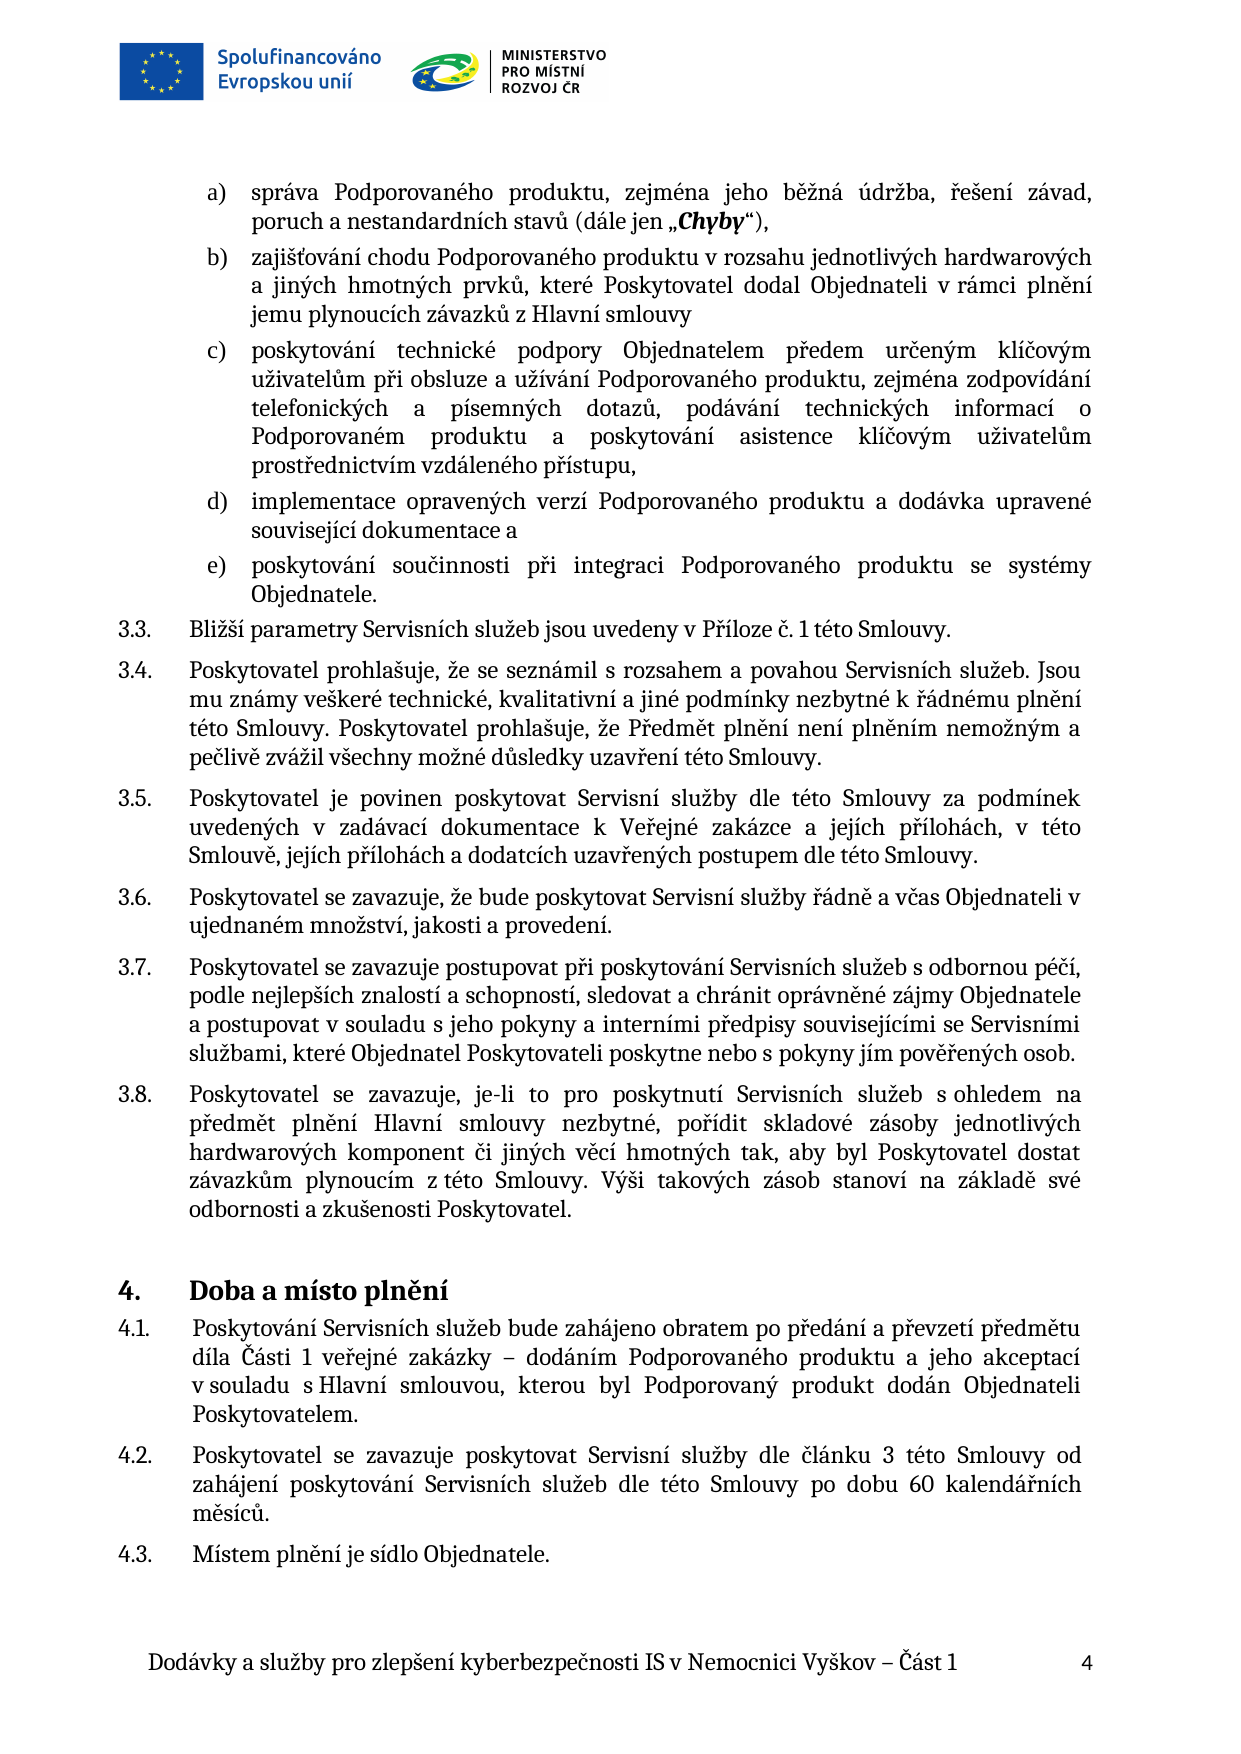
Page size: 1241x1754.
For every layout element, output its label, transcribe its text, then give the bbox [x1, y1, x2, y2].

list Poskytování Servisních služeb bude zahájeno obratem po předání a převzetí předmětu díla Části 1 veřejné zakázky – dodáním Podporovaného produktu a jeho akceptací v souladu s Hlavní smlouvou, kterou byl Podporovaný produkt dodán Objednateli Poskytovatelem. [118, 1314, 1082, 1429]
list Poskytovatel prohlašuje, že se seznámil s rozsahem a povahou Servisních služeb. Jsou mu známy veškeré technické, kvalitativní a jiné podmínky nezbytné k řádnému plnění této Smlouvy. Poskytovatel prohlašuje, že Předmět plnění není plněním nemožným a pečlivě zvážil všechny možné důsledky uzavření této Smlouvy. [118, 656, 1082, 771]
list poskytování technické podpory Objednatelem předem určeným klíčovým uživatelům při obsluze a užívání Podporovaného produktu, zejména zodpovídání telefonických a písemných dotazů, podávání technických informací o Podporovaném produktu a poskytování asistence klíčovým uživatelům prostřednictvím vzdáleného přístupu, [207, 335, 1092, 480]
list Poskytovatel se zavazuje poskytovat Servisní služby dle článku 3 této Smlouvy od zahájení poskytování Servisních služeb dle této Smlouvy po dobu 60 kalendářních měsíců. [118, 1441, 1082, 1527]
list Bližší parametry Servisních služeb jsou uvedeny v Příloze č. 1 této Smlouvy. [118, 615, 1082, 644]
list implementace opravených verzí Podporovaného produktu a dodávka upravené související dokumentace a [207, 486, 1092, 544]
list Poskytovatel se zavazuje postupovat při poskytování Servisních služeb s odbornou péčí, podle nejlepších znalostí a schopností, sledovat a chránit oprávněné zájmy Objednatele a postupovat v souladu s jeho pokyny a interními předpisy souvisejícími se Servisními službami, které Objednatel Poskytovateli poskytne nebo s pokyny jím pověřených osob. [118, 953, 1082, 1068]
list Místem plnění je sídlo Objednatele. [118, 1540, 1082, 1569]
list Poskytovatel se zavazuje, že bude poskytovat Servisní služby řádně a včas Objednateli v ujednaném množství, jakosti a provedení. [118, 883, 1082, 940]
list Poskytovatel se zavazuje, je-li to pro poskytnutí Servisních služeb s ohledem na předmět plnění Hlavní smlouvy nezbytné, pořídit skladové zásoby jednotlivých hardwarových komponent či jiných věcí hmotných tak, aby byl Poskytovatel dostat závazkům plynoucím z této Smlouvy. Výši takových zásob stanoví na základě své odbornosti a zkušenosti Poskytovatel. [118, 1080, 1082, 1224]
list Poskytovatel je povinen poskytovat Servisní služby dle této Smlouvy za podmínek uvedených v zadávací dokumentace k Veřejné zakázce a jejích přílohách, v této Smlouvě, jejích přílohách a dodatcích uzavřených postupem dle této Smlouvy. [118, 784, 1082, 870]
list správa Podporovaného produktu, zejména jeho běžná údržba, řešení závad, poruch a nestandardních stavů (dále jen „Chyby“), [207, 177, 1092, 236]
list zajišťování chodu Podporovaného produktu v rozsahu jednotlivých hardwarových a jiných hmotných prvků, které Poskytovatel dodal Objednateli v rámci plnění jemu plynoucích závazků z Hlavní smlouvy [207, 242, 1092, 329]
list poskytování součinnosti při integraci Podporovaného produktu se systémy Objednatele. [207, 551, 1092, 609]
picture [118, 42, 610, 102]
subtitle Doba a místo plnění [118, 1274, 1092, 1307]
